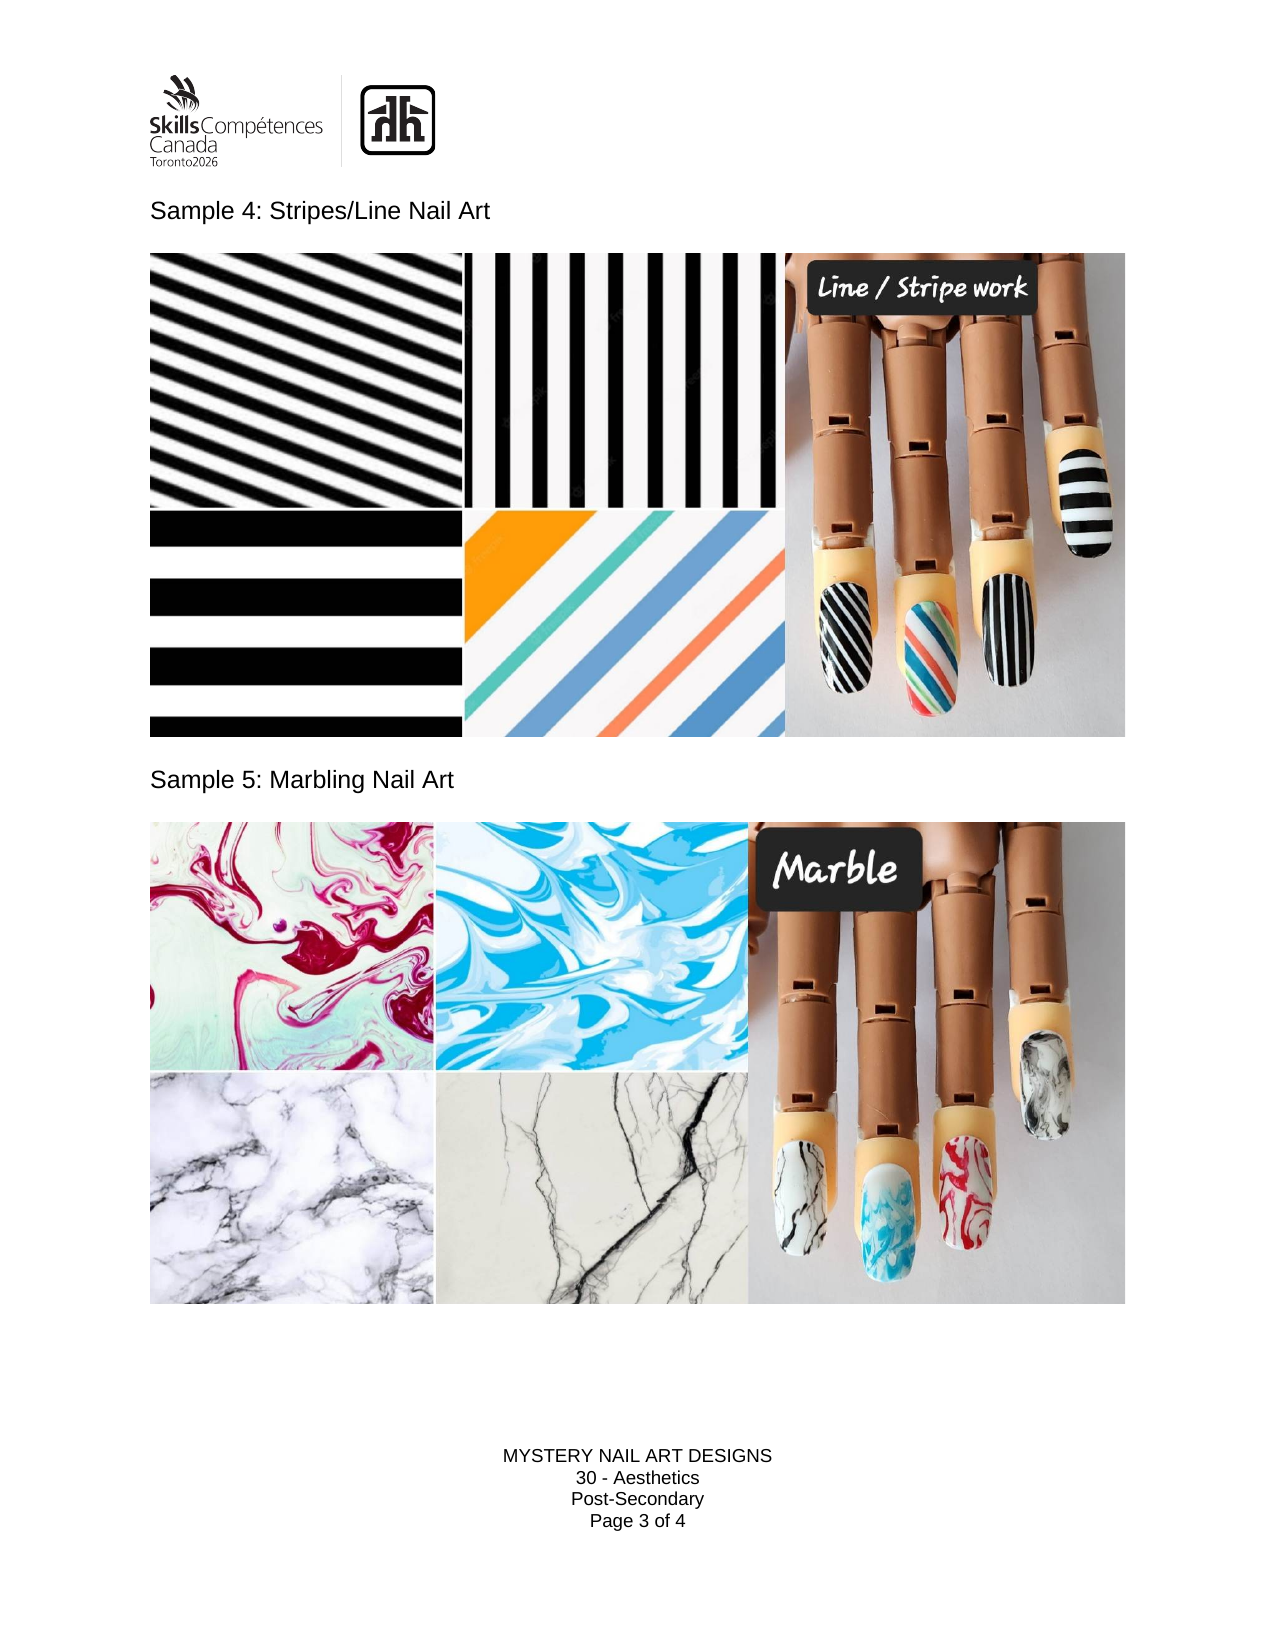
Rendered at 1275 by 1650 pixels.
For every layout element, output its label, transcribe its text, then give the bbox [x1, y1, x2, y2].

picture [150, 75, 436, 167]
picture [150, 253, 1125, 737]
picture [150, 822, 1125, 1304]
text Sample 4: Stripes/Line Nail Art [150, 196, 1125, 224]
text Sample 5: Marbling Nail Art [150, 765, 1125, 794]
